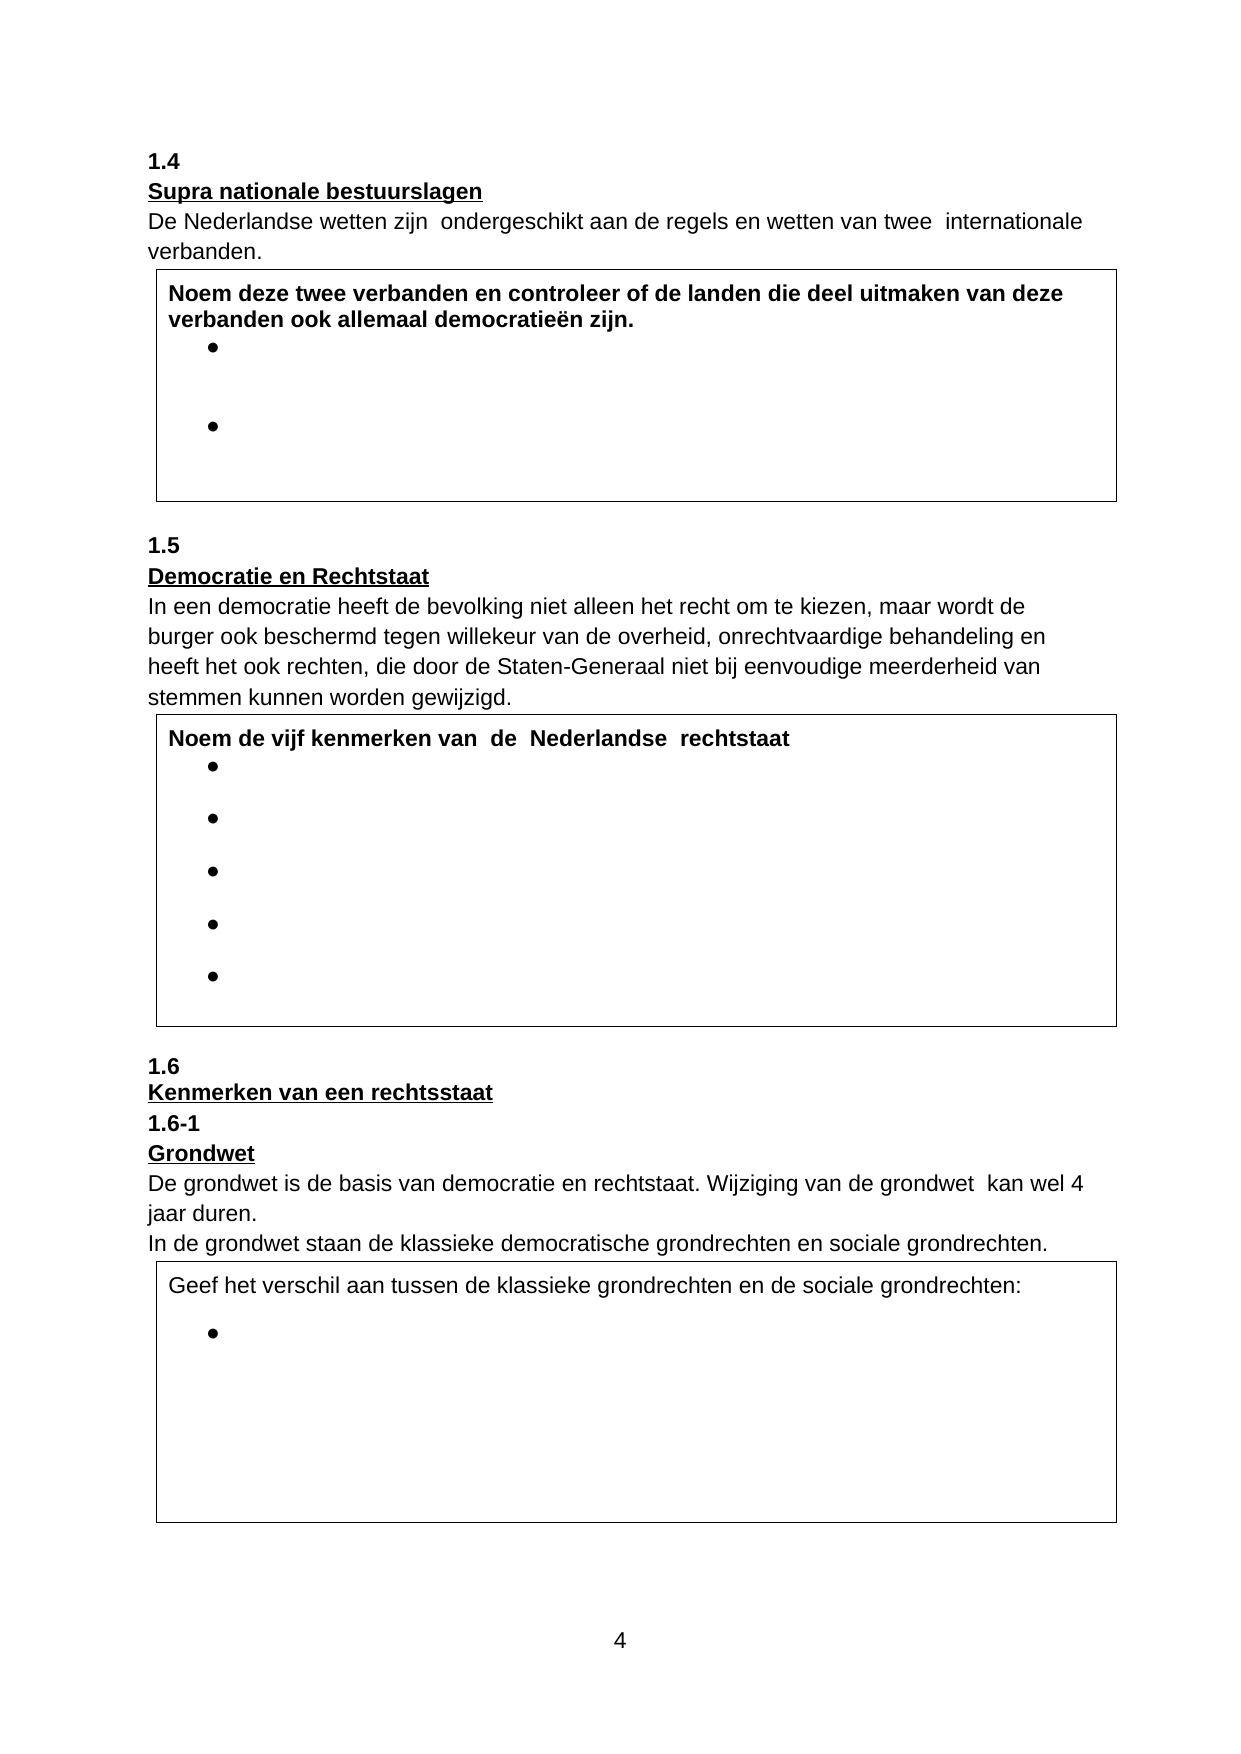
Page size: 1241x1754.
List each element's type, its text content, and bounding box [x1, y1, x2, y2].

text 1.6-1 [148, 1109, 1092, 1136]
table_header Noem deze twee verbanden en controleer of de landen die deel uitmaken van deze verbanden ook allemaal democratieën zijn. [157, 270, 1116, 501]
text Kenmerken van een rechtsstaat [148, 1079, 1092, 1106]
text In de grondwet staan de klassieke democratische grondrechten en sociale grondrechten. [148, 1230, 1092, 1257]
text Democratie en Rechtstaat [148, 563, 1092, 589]
text 1.4 [148, 148, 1092, 174]
table_header Noem de vijf kenmerken van de Nederlandse rechtstaat [157, 715, 1116, 1026]
text Supra nationale bestuurslagen [148, 178, 1092, 204]
text Grondwet [148, 1140, 1092, 1166]
text De Nederlandse wetten zijn ondergeschikt aan de regels en wetten van twee internationale verbanden. [148, 208, 1092, 265]
text 1.6 [148, 1053, 1092, 1079]
text De grondwet is de basis van democratie en rechtstaat. Wijziging van de grondwet kan wel 4 jaar duren. [148, 1170, 1092, 1226]
text 1.5 [148, 532, 1092, 559]
table_header Geef het verschil aan tussen de klassieke grondrechten en de sociale grondrechten: [157, 1262, 1116, 1522]
text In een democratie heeft de bevolking niet alleen het recht om te kiezen, maar wordt de burger ook beschermd tegen willekeur van de overheid, onrechtvaardige behandeling en heeft het ook rechten, die door de Staten-Generaal niet bij eenvoudige meerderheid van stemmen kunnen worden gewijzigd. [148, 593, 1092, 710]
